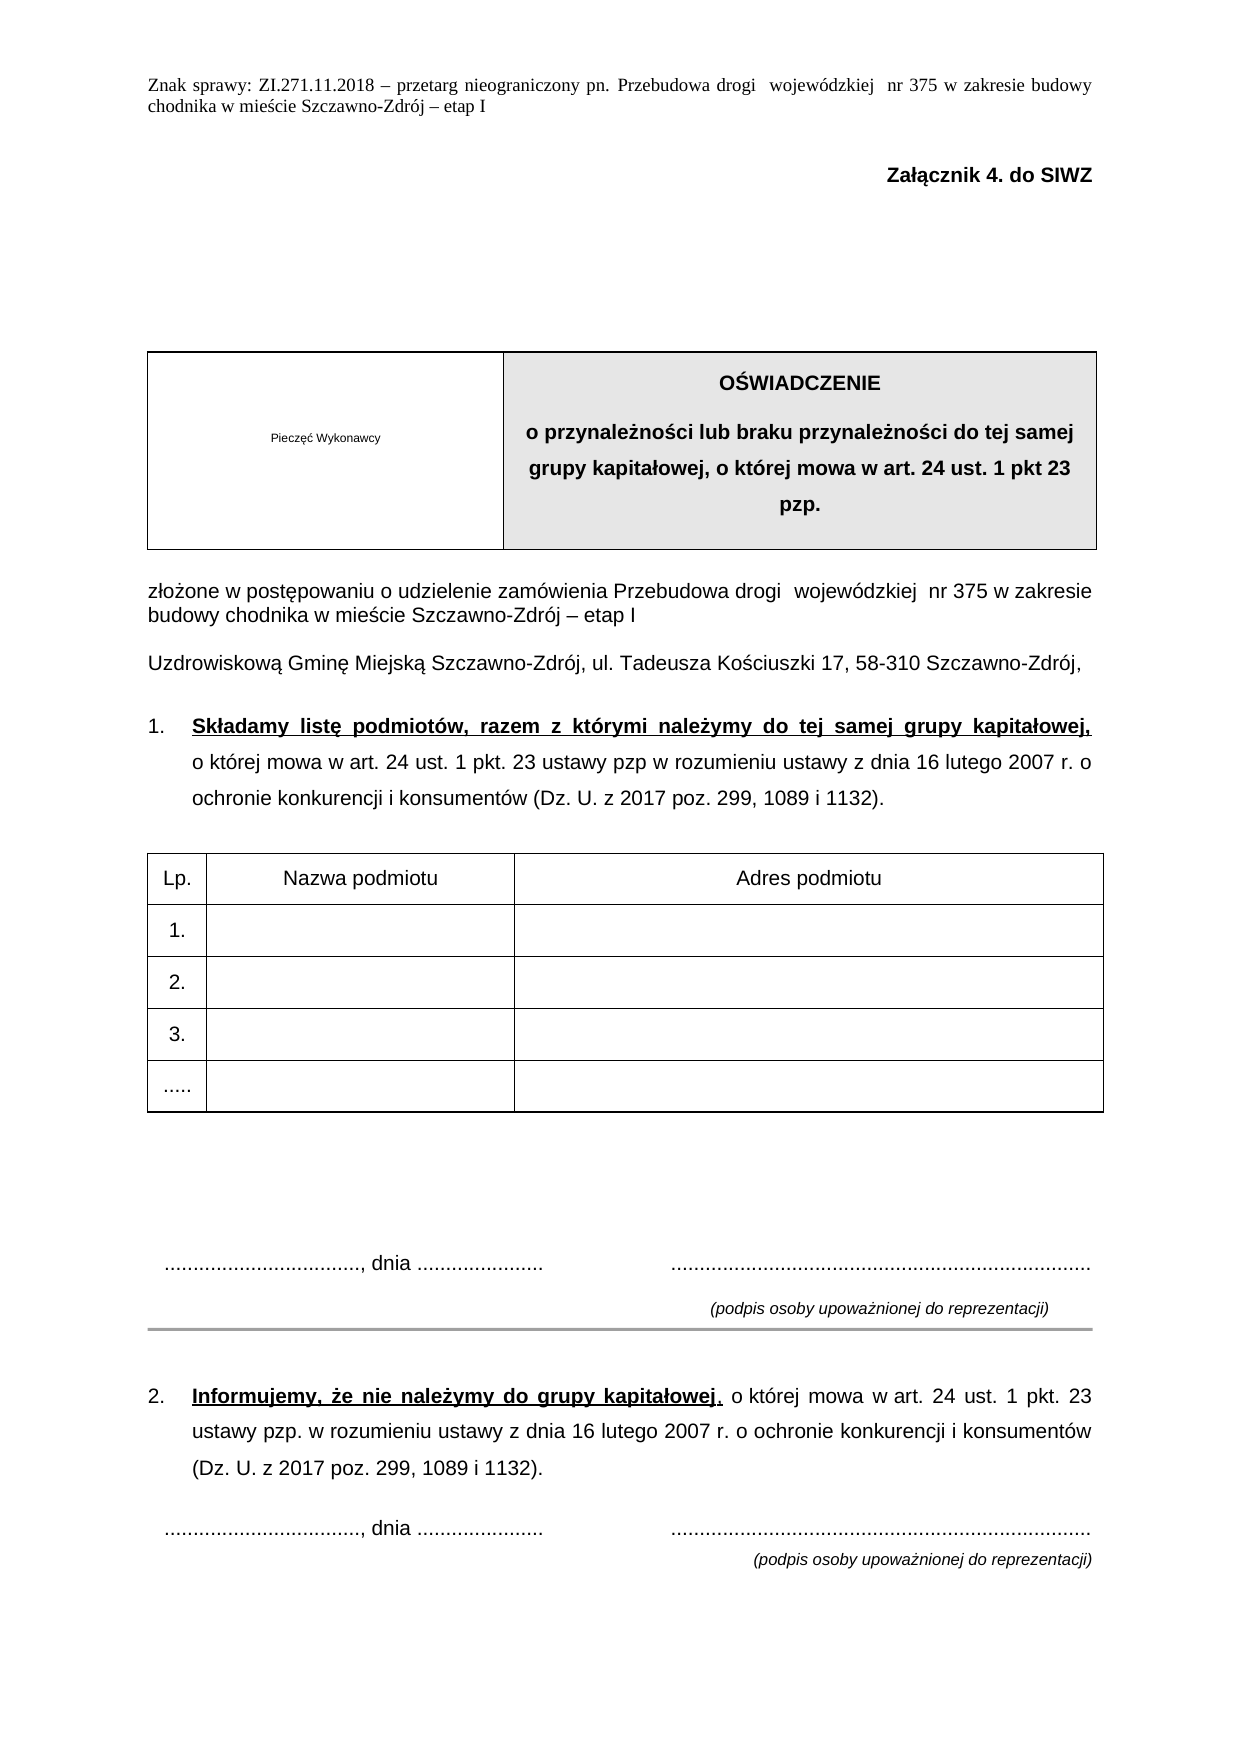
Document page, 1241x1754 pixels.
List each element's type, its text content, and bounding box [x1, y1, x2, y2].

table_header Adres podmiotu [515, 854, 1103, 904]
table_cell [515, 1009, 1103, 1060]
table_header Załącznik 4. do SIWZ [140, 148, 1100, 351]
table_header 1. Składamy listę podmiotów, razem z którymi należymy do tej samej grupy kapitałowej, o której mowa w art. 24 ust. 1 pkt. 23 ustawy pzp w rozumieniu ustawy z dnia 16 lutego 2007 r. o ochronie konkurencji i konsumentów (Dz. U. z 2017 poz. 299, 1089 i 1132). [140, 701, 1100, 824]
table_cell Pieczęć Wykonawcy [148, 353, 503, 549]
table_cell 2. [148, 957, 206, 1008]
text złożone w postępowaniu o udzielenie zamówienia Przebudowa drogi wojewódzkiej nr 375 w zakresie budowy chodnika w mieście Szczawno-Zdrój – etap I [148, 578, 1093, 626]
table_cell 1. [148, 905, 206, 956]
table_cell 3. [148, 1009, 206, 1060]
table_cell [207, 957, 514, 1008]
table_cell [207, 1061, 514, 1111]
table_cell [515, 957, 1103, 1008]
table_header Nazwa podmiotu [207, 854, 514, 904]
table_cell ..... [148, 1061, 206, 1111]
table_cell [207, 905, 514, 956]
table_cell [515, 1061, 1103, 1111]
table_header .................................., dnia ...................... ......................................................................... (podpis osoby upoważnionej do reprezentacji) 2. Informujemy, że nie należymy do grupy kapitałowej, o której mowa w art. 24 ust. 1 pkt. 23 ustawy pzp. w rozumieniu ustawy z dnia 16 lutego 2007 r. o ochronie konkurencji i konsumentów (Dz. U. z 2017 poz. 299, 1089 i 1132). .................................., dnia ...................... ......................................................................... (podpis osoby upoważnionej do reprezentacji) [140, 1141, 1100, 1583]
table_cell [207, 1009, 514, 1060]
text Uzdrowiskową Gminę Miejską Szczawno-Zdrój, ul. Tadeusza Kościuszki 17, 58-310 Szczawno-Zdrój, [148, 626, 1093, 676]
table_header Lp. [148, 854, 206, 904]
table_cell [515, 905, 1103, 956]
table_cell OŚWIADCZENIE o przynależności lub braku przynależności do tej samej grupy kapitałowej, o której mowa w art. 24 ust. 1 pkt 23 pzp. [504, 353, 1096, 549]
